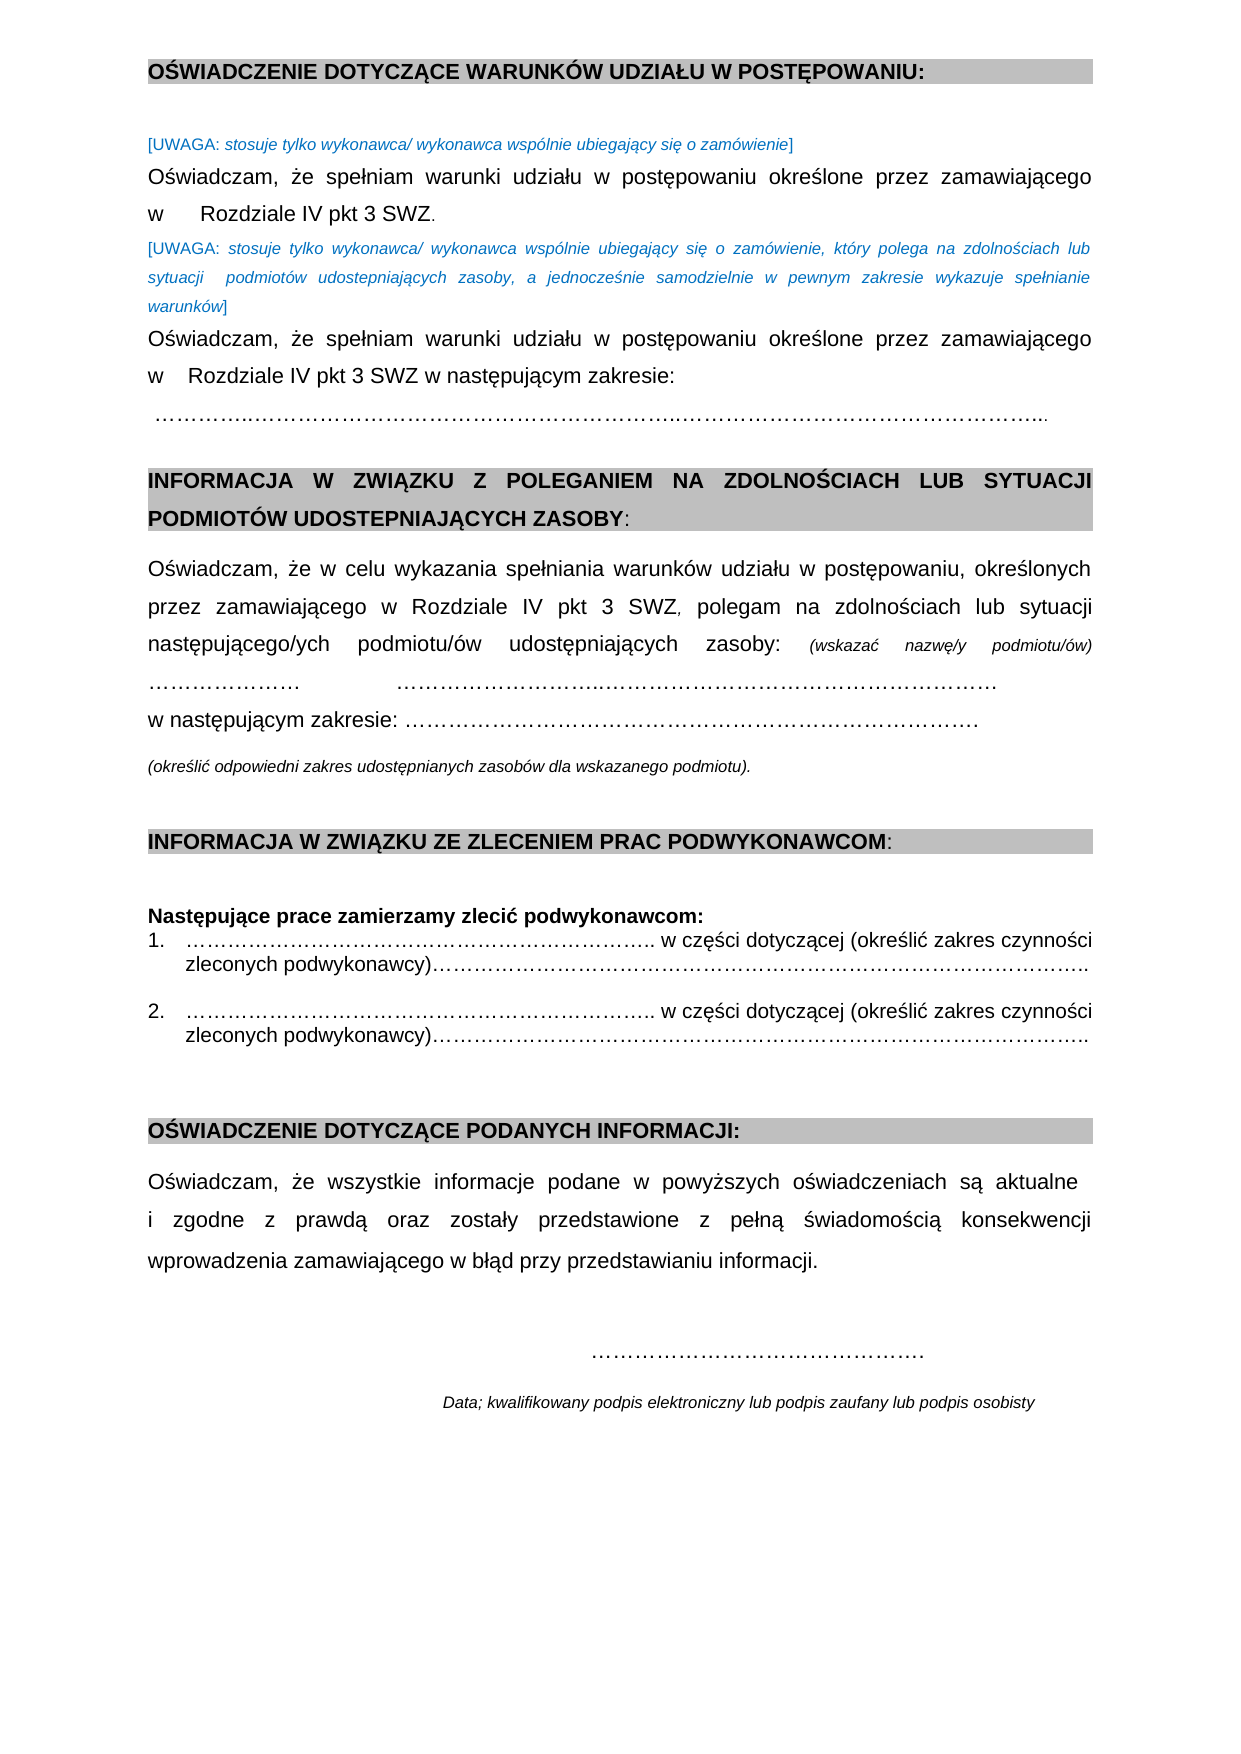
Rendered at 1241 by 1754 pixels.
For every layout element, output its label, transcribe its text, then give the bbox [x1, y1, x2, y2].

text [UWAGA: stosuje tylko wykonawca/ wykonawca wspólnie ubiegający się o zamówienie, który polega na zdolnościach lub sytuacji podmiotów udostepniających zasoby, a jednocześnie samodzielnie w pewnym zakresie wykazuje spełnianie warunków] [148, 239, 1093, 316]
text Oświadczam, że spełniam warunki udziału w postępowaniu określone przez zamawiającego w Rozdziale IV pkt 3 SWZ. [148, 163, 1093, 227]
text INFORMACJA W ZWIĄZKU ZE ZLECENIEM PRAC PODWYKONAWCOM: [148, 829, 1093, 854]
text Oświadczam, że w celu wykazania spełniania warunków udziału w postępowaniu, określonych przez zamawiającego w Rozdziale IV pkt 3 SWZ, polegam na zdolnościach lub sytuacji następującego/ych podmiotu/ów udostępniających zasoby: (wskazać nazwę/y podmiotu/ów)………………… ………………………..……………………………………………… w następującym zakresie: ……………………………………………………………………. [148, 556, 1093, 732]
text ………………………………………. [148, 1338, 1093, 1363]
text …………..…………………………………………………..…………………………………………... [148, 401, 1093, 426]
text Następujące prace zamierzamy zlecić podwykonawcom: [148, 903, 1093, 927]
list ………………………………………………………….. w części dotyczącej (określić zakres czynności zleconych podwykonawcy)………………………………………………………………………………….. [148, 999, 1093, 1047]
text [UWAGA: stosuje tylko wykonawca/ wykonawca wspólnie ubiegający się o zamówienie] [148, 135, 1093, 154]
text OŚWIADCZENIE DOTYCZĄCE WARUNKÓW UDZIAŁU W POSTĘPOWANIU: [148, 59, 1093, 84]
text (określić odpowiedni zakres udostępnianych zasobów dla wskazanego podmiotu). [148, 757, 1093, 776]
text Oświadczam, że wszystkie informacje podane w powyższych oświadczeniach są aktualne i zgodne z prawdą oraz zostały przedstawione z pełną świadomością konsekwencji wprowadzenia zamawiającego w błąd przy przedstawianiu informacji. [148, 1169, 1093, 1274]
text INFORMACJA W ZWIĄZKU Z POLEGANIEM NA ZDOLNOŚCIACH LUB SYTUACJI PODMIOTÓW UDOSTEPNIAJĄCYCH ZASOBY: [148, 468, 1093, 531]
list ………………………………………………………….. w części dotyczącej (określić zakres czynności zleconych podwykonawcy)………………………………………………………………………………….. [148, 927, 1093, 975]
text OŚWIADCZENIE DOTYCZĄCE PODANYCH INFORMACJI: [148, 1118, 1093, 1144]
text Data; kwalifikowany podpis elektroniczny lub podpis zaufany lub podpis osobisty [148, 1392, 1093, 1412]
text Oświadczam, że spełniam warunki udziału w postępowaniu określone przez zamawiającego w Rozdziale IV pkt 3 SWZ w następującym zakresie: [148, 325, 1093, 388]
